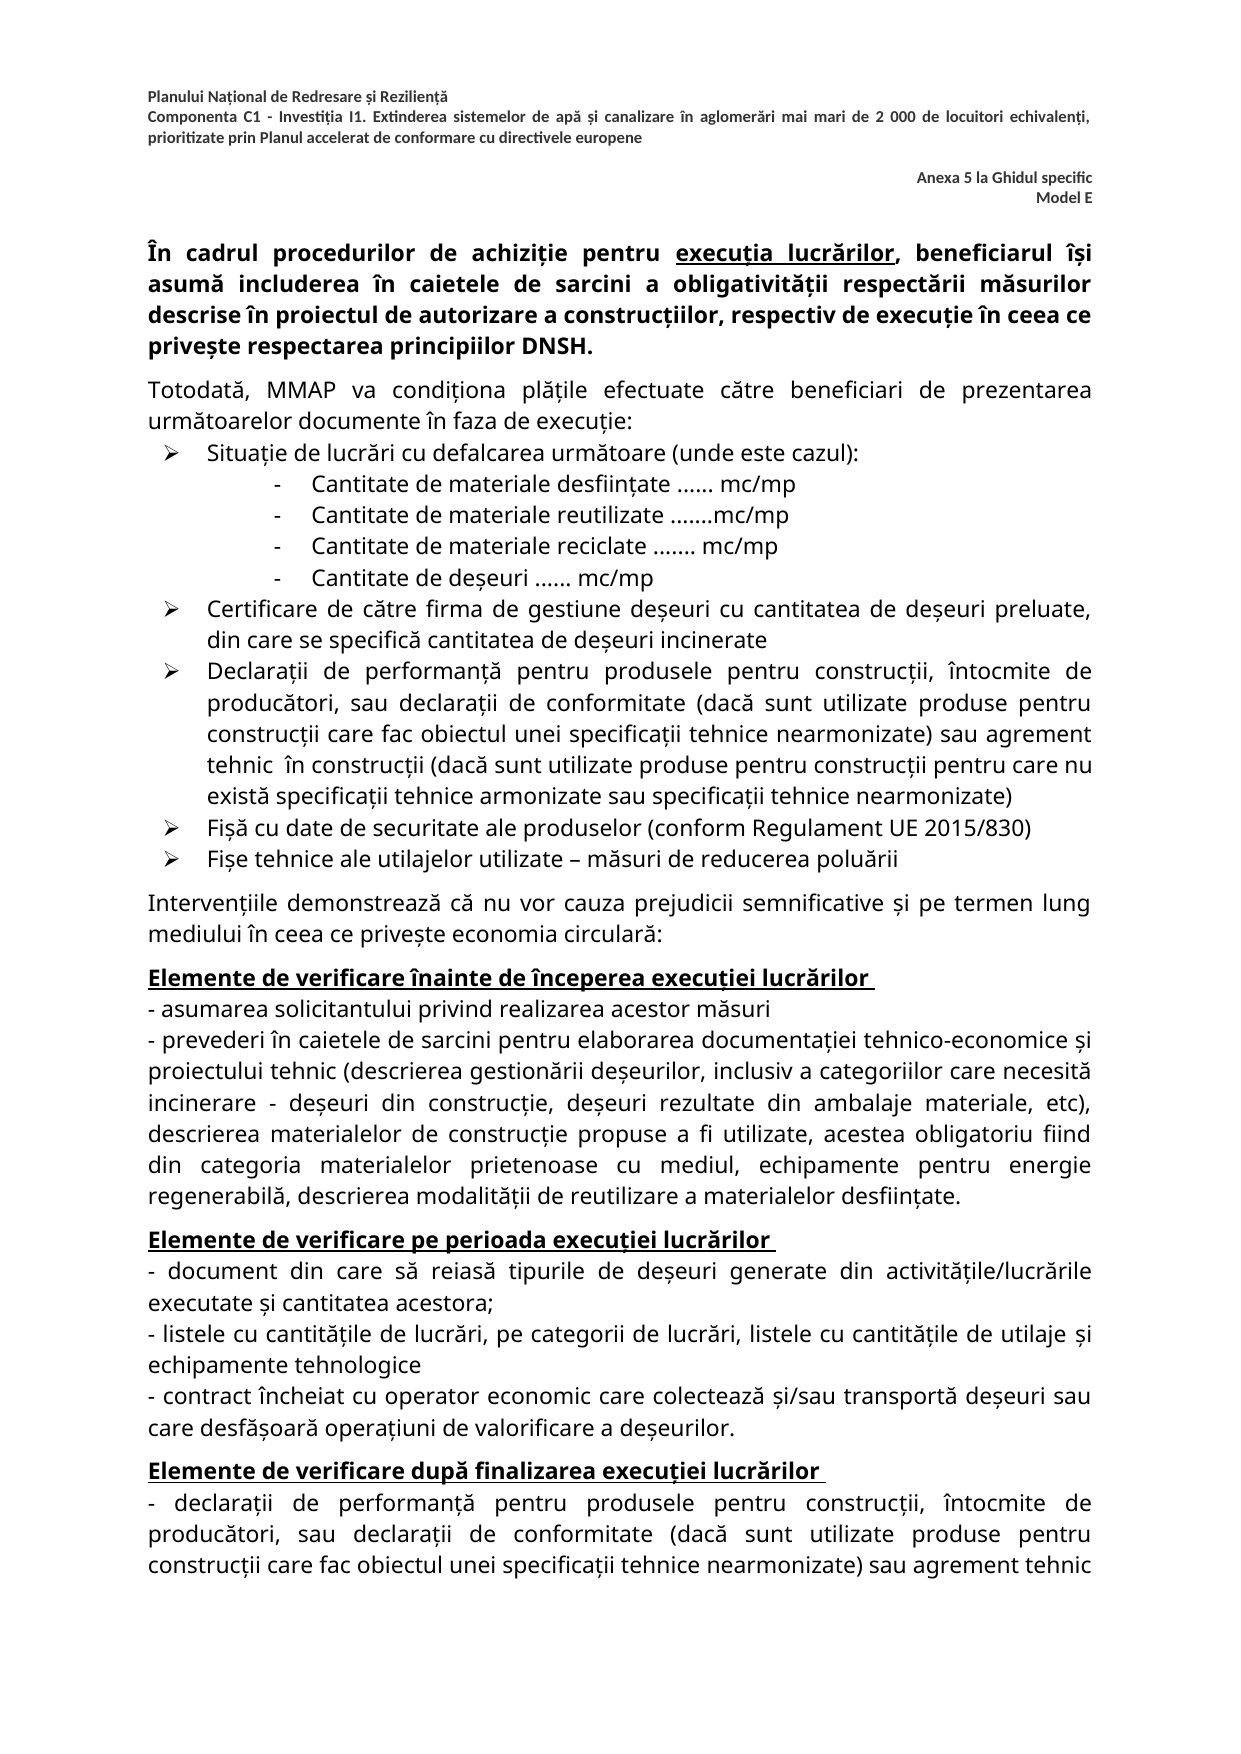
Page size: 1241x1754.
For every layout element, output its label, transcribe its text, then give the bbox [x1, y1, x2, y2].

text - contract încheiat cu operator economic care colectează și/sau transportă deșeuri sau care desfășoară operațiuni de valorificare a deșeurilor. [148, 1380, 1093, 1443]
list Fișe tehnice ale utilajelor utilizate – măsuri de reducerea poluării [162, 843, 1093, 874]
list Cantitate de materiale reutilizate .......mc/mp [274, 499, 1093, 530]
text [148, 1487, 1093, 1580]
list Cantitate de materiale desființate ...... mc/mp [274, 468, 1093, 499]
list Declarații de performanță pentru produsele pentru construcţii, întocmite de producători, sau declarații de conformitate (dacă sunt utilizate produse pentru construcţii care fac obiectul unei specificații tehnice nearmonizate) sau agrement tehnic în construcţii (dacă sunt utilizate produse pentru construcţii pentru care nu există specificații tehnice armonizate sau specificații tehnice nearmonizate) [162, 655, 1093, 812]
text Elemente de verificare înainte de începerea execuției lucrărilor [148, 962, 1093, 993]
text - document din care să reiasă tipurile de deșeuri generate din activitățile/lucrările executate și cantitatea acestora; [148, 1255, 1093, 1318]
text - listele cu cantitățile de lucrări, pe categorii de lucrări, listele cu cantitățile de utilaje şi echipamente tehnologice [148, 1318, 1093, 1380]
text Intervențiile demonstrează că nu vor cauza prejudicii semnificative și pe termen lung mediului în ceea ce privește economia circulară: [148, 887, 1093, 949]
list Cantitate de materiale reciclate ....... mc/mp [274, 530, 1093, 562]
list Situație de lucrări cu defalcarea următoare (unde este cazul): [162, 437, 1093, 468]
list Cantitate de deșeuri ...... mc/mp [274, 562, 1093, 593]
text Elemente de verificare după finalizarea execuției lucrărilor [148, 1455, 1093, 1487]
list Certificare de către firma de gestiune deșeuri cu cantitatea de deșeuri preluate, din care se specifică cantitatea de deșeuri incinerate [162, 593, 1093, 655]
list Fișă cu date de securitate ale produselor (conform Regulament UE 2015/830) [162, 812, 1093, 843]
text În cadrul procedurilor de achiziție pentru execuția lucrărilor, beneficiarul își asumă includerea în caietele de sarcini a obligativității respectării măsurilor descrise în proiectul de autorizare a construcțiilor, respectiv de execuție în ceea ce privește respectarea principiilor DNSH. [148, 237, 1093, 362]
text Totodată, MMAP va condiționa plățile efectuate către beneficiari de prezentarea următoarelor documente în faza de execuție: [148, 374, 1093, 437]
text - prevederi în caietele de sarcini pentru elaborarea documentației tehnico-economice și proiectului tehnic (descrierea gestionării deșeurilor, inclusiv a categoriilor care necesită incinerare - deșeuri din construcție, deșeuri rezultate din ambalaje materiale, etc), descrierea materialelor de construcție propuse a fi utilizate, acestea obligatoriu fiind din categoria materialelor prietenoase cu mediul, echipamente pentru energie regenerabilă, descrierea modalității de reutilizare a materialelor desființate. [148, 1024, 1093, 1212]
text Elemente de verificare pe perioada execuției lucrărilor [148, 1224, 1093, 1255]
text - asumarea solicitantului privind realizarea acestor măsuri [148, 993, 1093, 1024]
